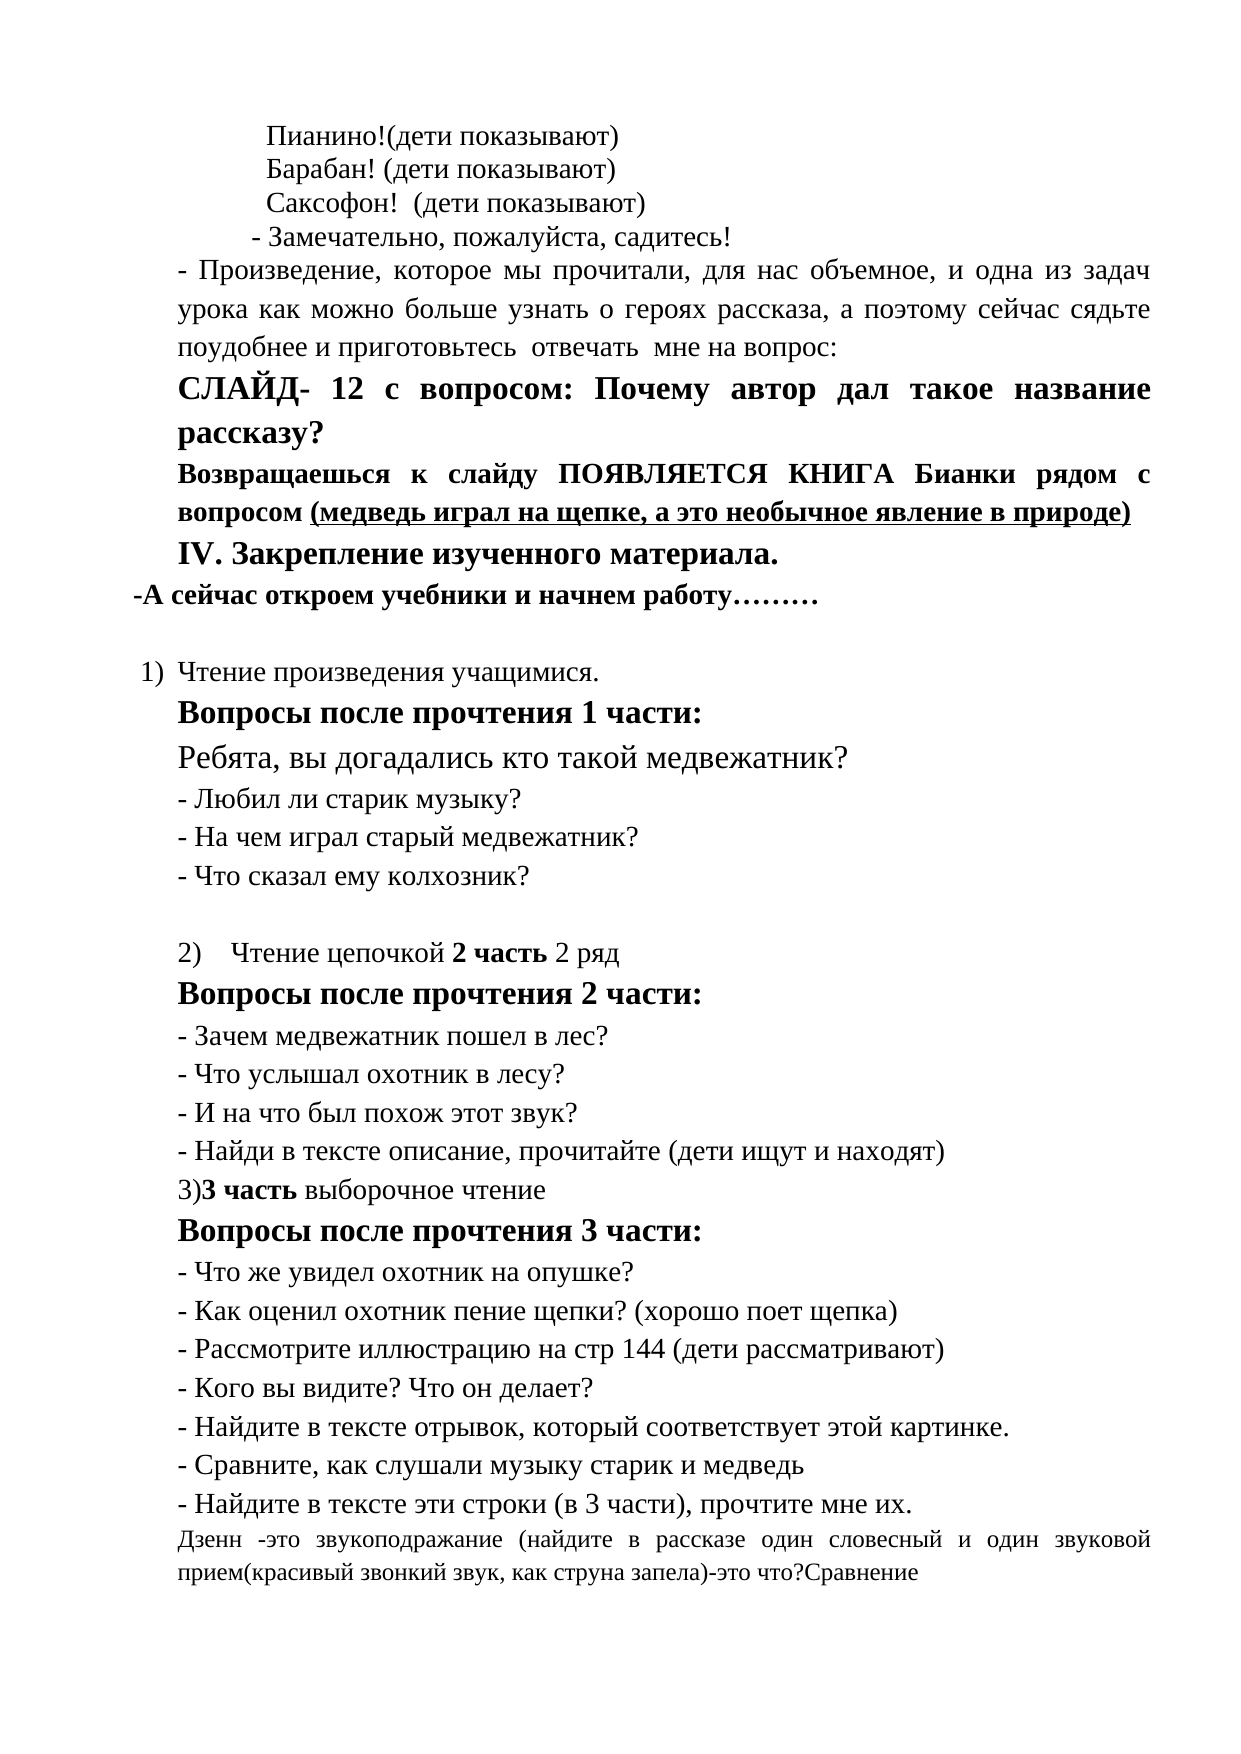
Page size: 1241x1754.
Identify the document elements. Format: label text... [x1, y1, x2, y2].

list - Найди в тексте описание, прочитайте (дети ищут и находят) [177, 1133, 1152, 1167]
list 2) Чтение цепочкой 2 часть 2 ряд [177, 935, 1152, 969]
text Барабан! (дети показывают) [177, 152, 1152, 185]
list - Найдите в тексте отрывок, который соответствует этой картинке. [177, 1409, 1152, 1442]
list -А сейчас откроем учебники и начнем работу……… [133, 577, 1152, 611]
list - И на что был похож этот звук? [177, 1095, 1152, 1128]
text IV. Закрепление изученного материала. [177, 533, 1152, 571]
list - Рассмотрите иллюстрацию на стр 144 (дети рассматривают) [177, 1332, 1152, 1365]
list - Любил ли старик музыку? [177, 781, 1152, 814]
list - На чем играл старый медвежатник? [177, 819, 1152, 853]
text Пианино!(дети показывают) [177, 118, 1152, 152]
text - Произведение, которое мы прочитали, для нас объемное, и одна из задач урока как можно больше узнать о героях рассказа, а поэтому сейчас сядьте поудобнее и приготовьтесь отвечать мне на вопрос: [177, 252, 1152, 363]
list 3)3 часть выборочное чтение [177, 1172, 1152, 1205]
list Дзенн -это звукоподражание (найдите в рассказе один словесный и один звуковой прием(красивый звонкий звук, как струна запела)-это что?Сравнение [177, 1524, 1152, 1586]
list Вопросы после прочтения 2 части: [177, 974, 1152, 1012]
list Вопросы после прочтения 1 части: [177, 693, 1152, 731]
list - Сравните, как слушали музыку старик и медведь [177, 1447, 1152, 1481]
list - Что сказал ему колхозник? [177, 858, 1152, 892]
list Вопросы после прочтения 3 части: [177, 1210, 1152, 1249]
text СЛАЙД- 12 с вопросом: Почему автор дал такое название рассказу? [177, 368, 1152, 450]
list - Что же увидел охотник на опушке? [177, 1254, 1152, 1288]
list - Зачем медвежатник пошел в лес? [177, 1018, 1152, 1051]
list - Что услышал охотник в лесу? [177, 1056, 1152, 1090]
list - Кого вы видите? Что он делает? [177, 1370, 1152, 1404]
text - Замечательно, пожалуйста, садитесь! [177, 219, 1152, 252]
text Саксофон! (дети показывают) [177, 185, 1152, 219]
list - Как оценил охотник пение щепки? (хорошо поет щепка) [177, 1293, 1152, 1327]
list Чтение произведения учащимися. [140, 654, 1152, 688]
list - Найдите в тексте эти строки (в 3 части), прочтите мне их. [177, 1486, 1152, 1519]
list Ребята, вы догадались кто такой медвежатник? [177, 737, 1152, 775]
text Возвращаешься к слайду ПОЯВЛЯЕТСЯ КНИГА Бианки рядом с вопросом (медведь играл на щепке, а это необычное явление в природе) [177, 456, 1152, 528]
